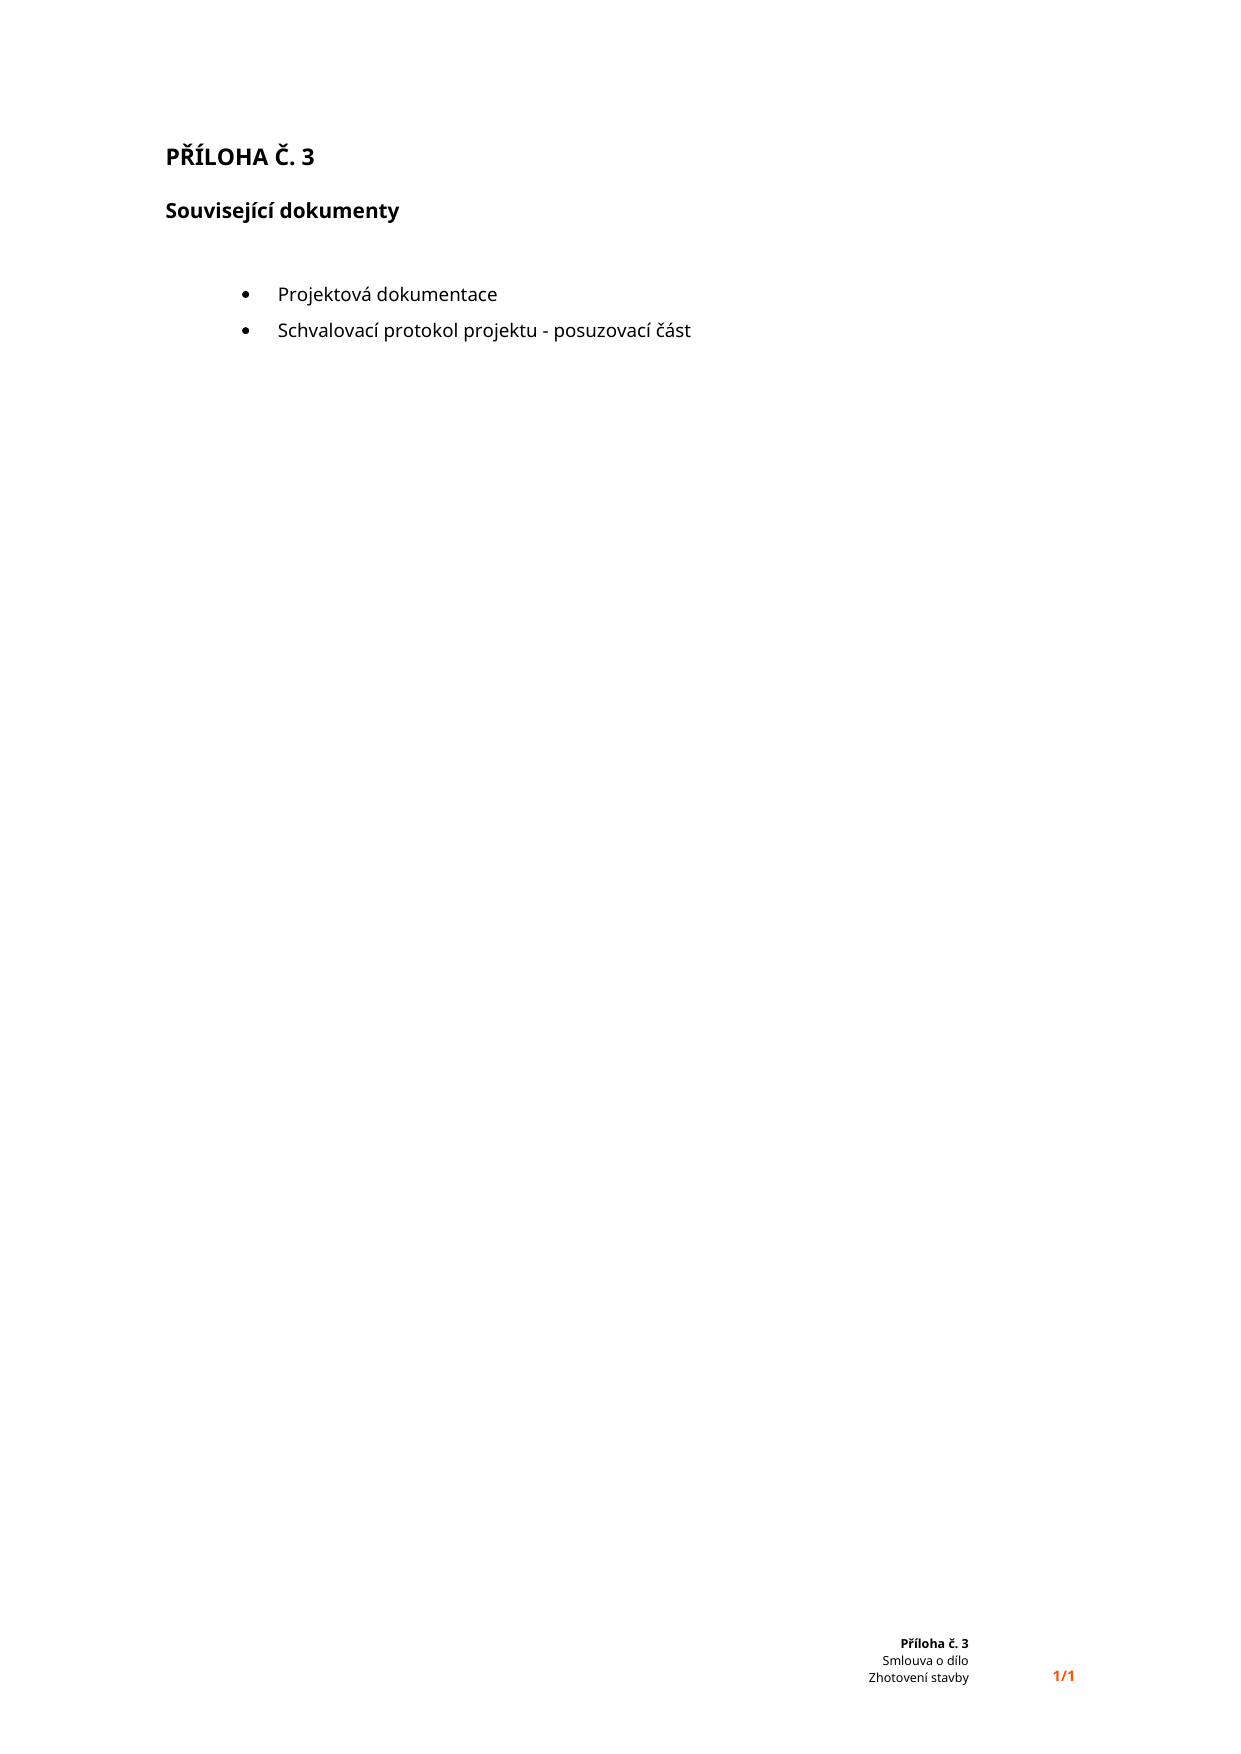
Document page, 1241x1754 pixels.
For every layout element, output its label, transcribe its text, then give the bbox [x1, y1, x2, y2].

list Projektová dokumentace [242, 281, 1075, 306]
text Související dokumenty [165, 197, 1075, 225]
text Příloha č. 3 [165, 141, 1075, 173]
list Schvalovací protokol projektu - posuzovací část [242, 317, 1075, 343]
